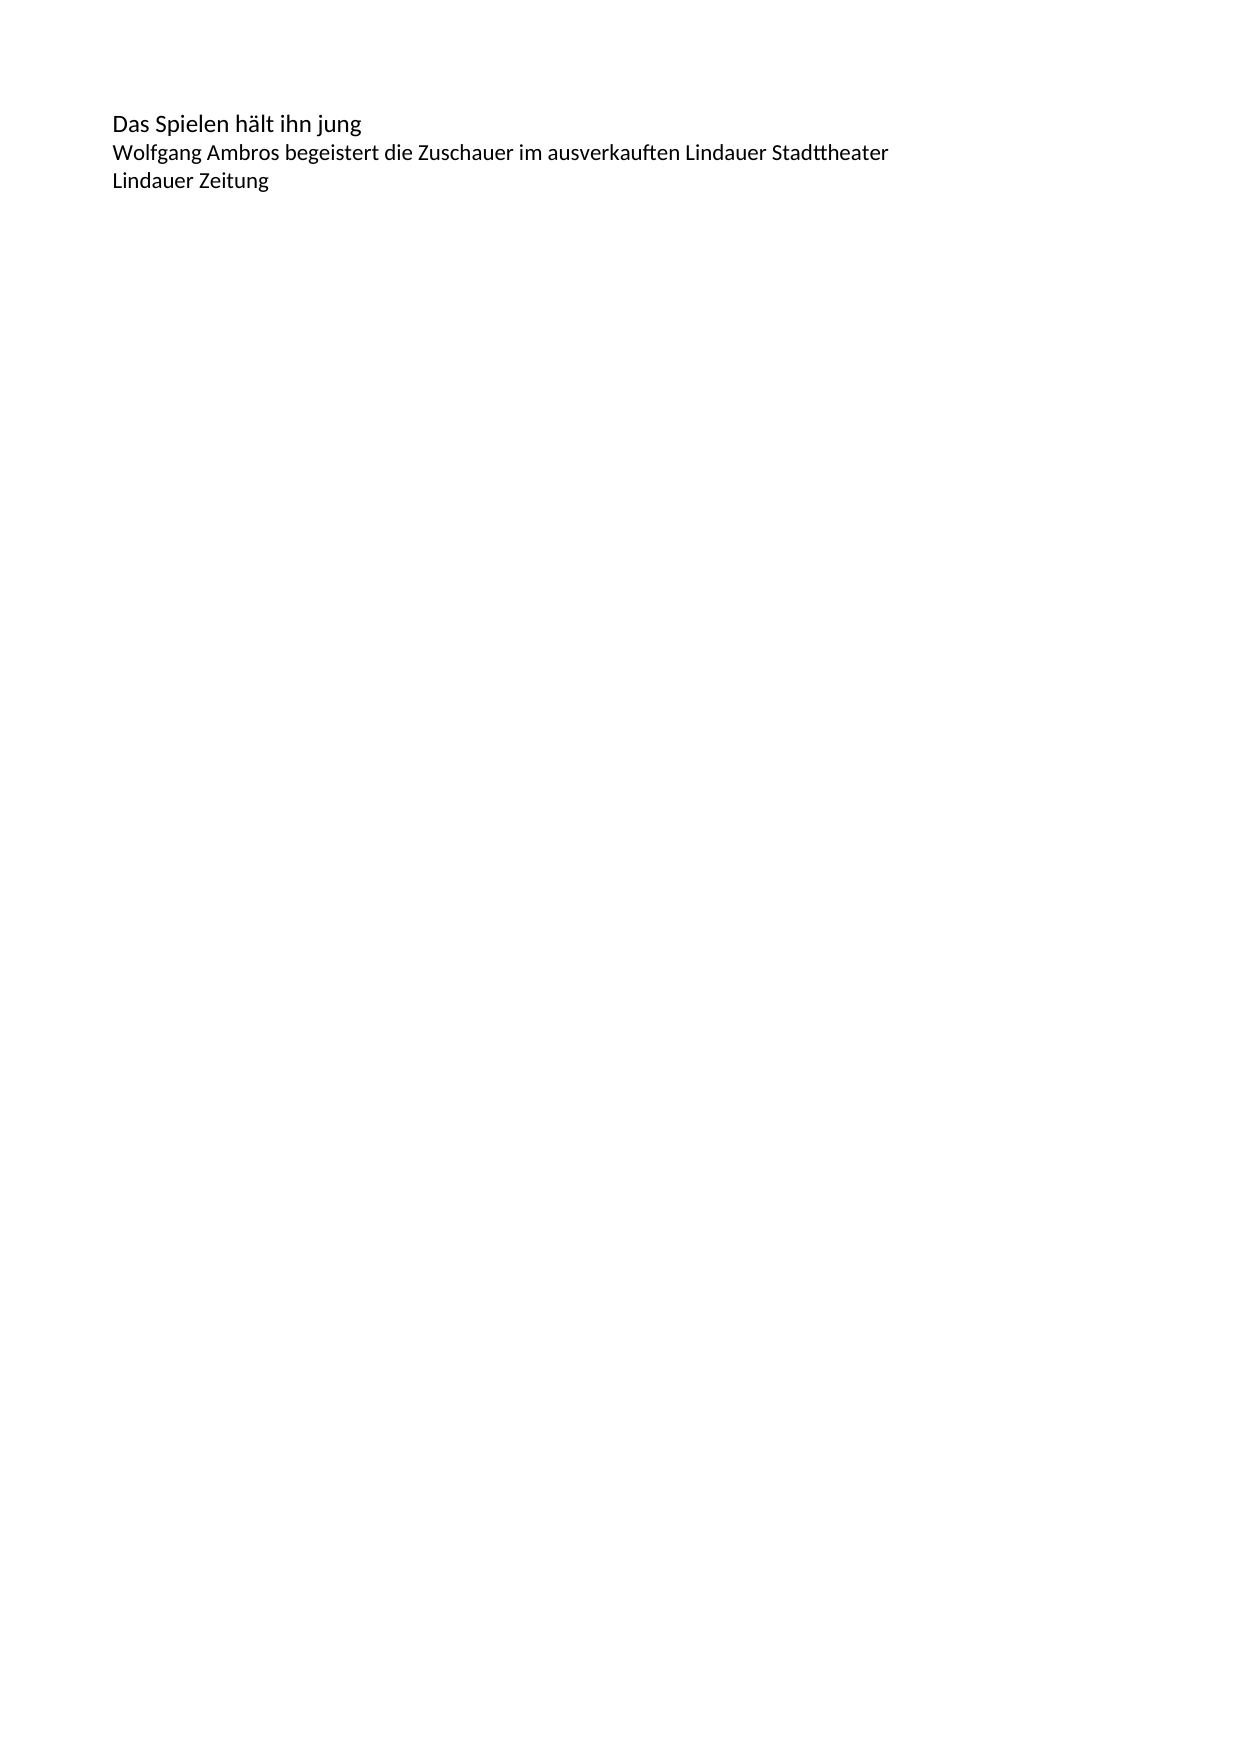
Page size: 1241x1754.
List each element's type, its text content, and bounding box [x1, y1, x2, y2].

text Wolfgang Ambros begeistert die Zuschauer im ausverkauften Lindauer Stadttheater Lindauer Zeitung [112, 138, 1093, 194]
text Das Spielen hält ihn jung [112, 108, 1093, 138]
